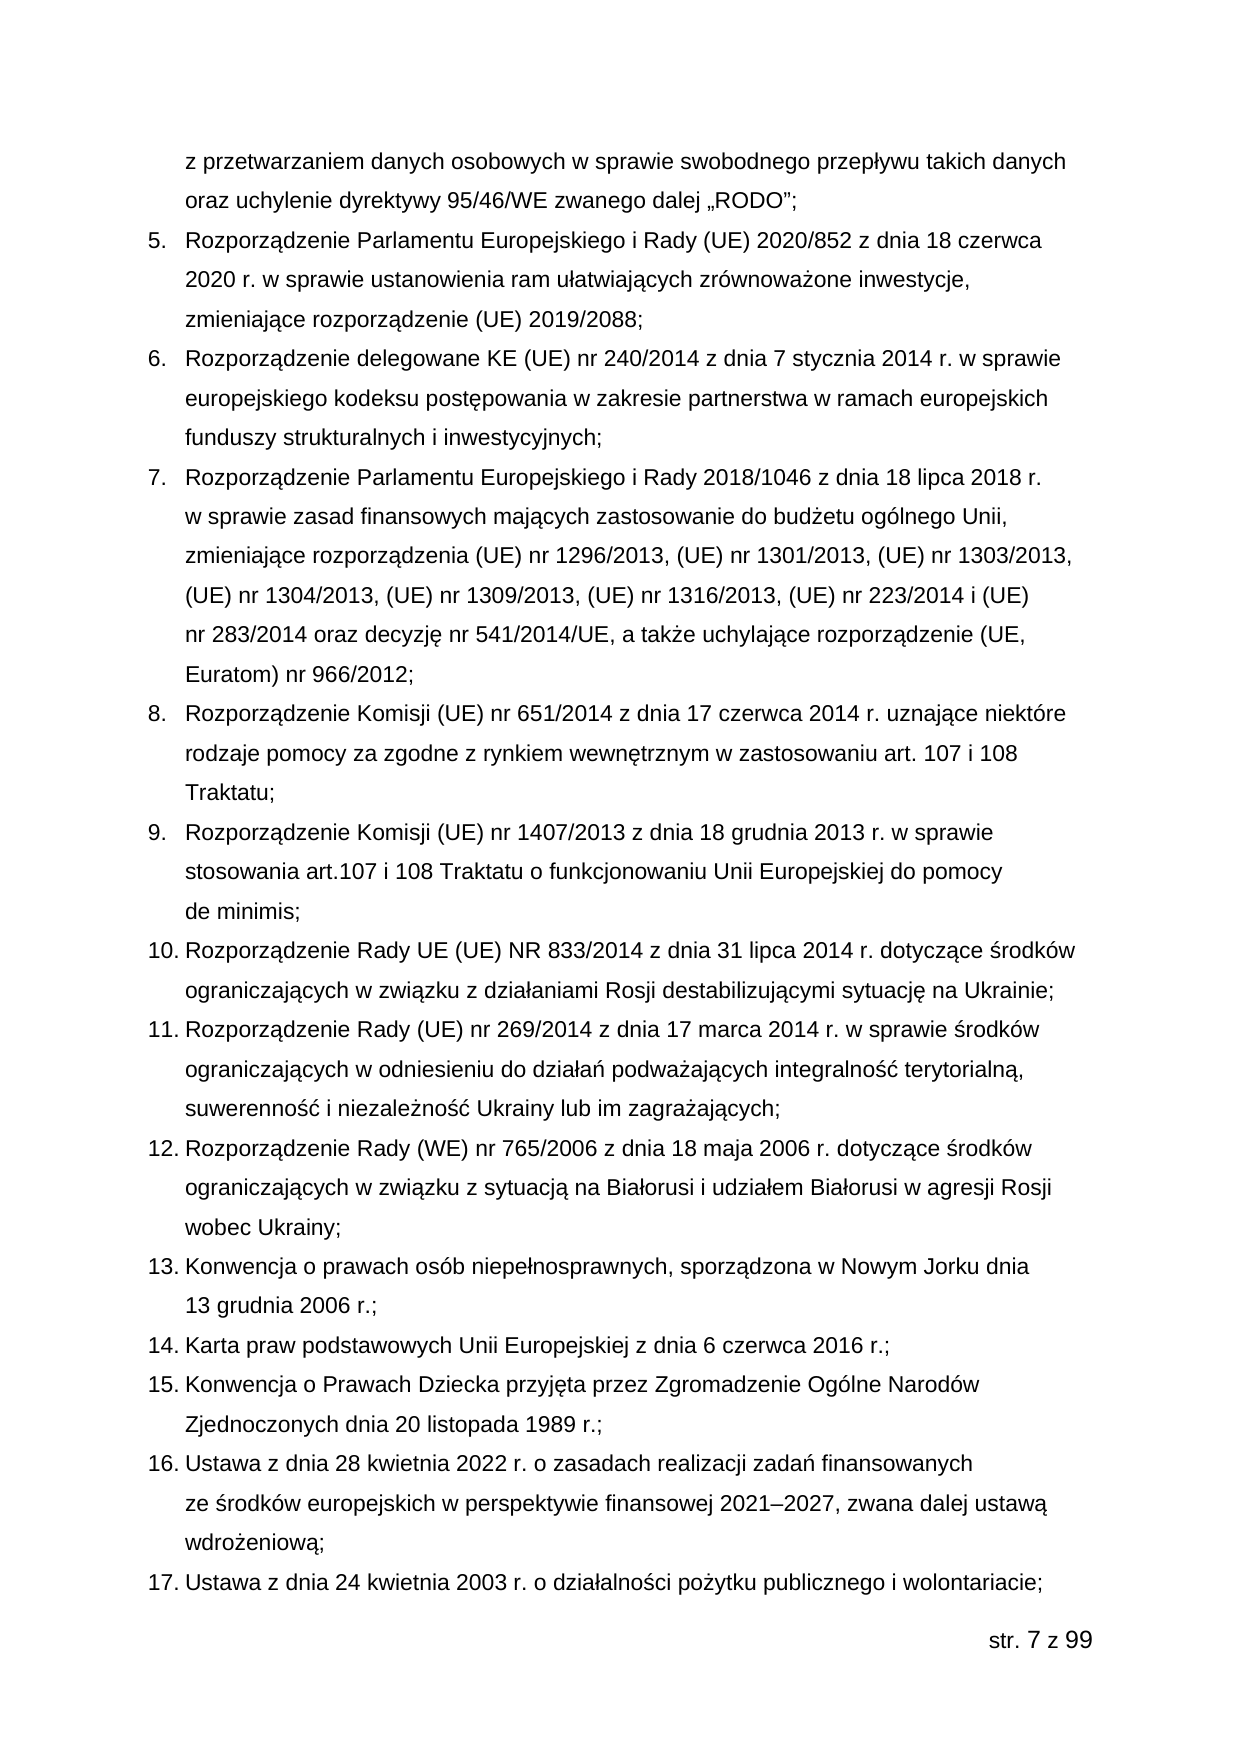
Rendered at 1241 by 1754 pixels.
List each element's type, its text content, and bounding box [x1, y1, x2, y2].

list Rozporządzenie Rady (UE) nr 269/2014 z dnia 17 marca 2014 r. w sprawie środków ograniczających w odniesieniu do działań podważających integralność terytorialną, suwerenność i niezależność Ukrainy lub im zagrażających; [148, 1016, 1093, 1121]
list Rozporządzenie delegowane KE (UE) nr 240/2014 z dnia 7 stycznia 2014 r. w sprawie europejskiego kodeksu postępowania w zakresie partnerstwa w ramach europejskich funduszy strukturalnych i inwestycyjnych; [148, 345, 1093, 450]
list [148, 148, 1093, 213]
list Karta praw podstawowych Unii Europejskiej z dnia 6 czerwca 2016 r.; [148, 1332, 1093, 1358]
list Rozporządzenie Parlamentu Europejskiego i Rady 2018/1046 z dnia 18 lipca 2018 r. w sprawie zasad finansowych mających zastosowanie do budżetu ogólnego Unii, zmieniające rozporządzenia (UE) nr 1296/2013, (UE) nr 1301/2013, (UE) nr 1303/2013, (UE) nr 1304/2013, (UE) nr 1309/2013, (UE) nr 1316/2013, (UE) nr 223/2014 i (UE) nr 283/2014 oraz decyzję nr 541/2014/UE, a także uchylające rozporządzenie (UE, Euratom) nr 966/2012; [148, 463, 1093, 687]
list Ustawa z dnia 24 kwietnia 2003 r. o działalności pożytku publicznego i wolontariacie; [148, 1569, 1093, 1595]
list Rozporządzenie Parlamentu Europejskiego i Rady (UE) 2020/852 z dnia 18 czerwca 2020 r. w sprawie ustanowienia ram ułatwiających zrównoważone inwestycje, zmieniające rozporządzenie (UE) 2019/2088; [148, 227, 1093, 332]
list Konwencja o Prawach Dziecka przyjęta przez Zgromadzenie Ogólne Narodów Zjednoczonych dnia 20 listopada 1989 r.; [148, 1371, 1093, 1437]
list Konwencja o prawach osób niepełnosprawnych, sporządzona w Nowym Jorku dnia 13 grudnia 2006 r.; [148, 1253, 1093, 1319]
list Rozporządzenie Komisji (UE) nr 651/2014 z dnia 17 czerwca 2014 r. uznające niektóre rodzaje pomocy za zgodne z rynkiem wewnętrznym w zastosowaniu art. 107 i 108 Traktatu; [148, 700, 1093, 806]
list Ustawa z dnia 28 kwietnia 2022 r. o zasadach realizacji zadań finansowanych ze środków europejskich w perspektywie finansowej 2021–2027, zwana dalej ustawą wdrożeniową; [148, 1450, 1093, 1556]
list Rozporządzenie Rady UE (UE) NR 833/2014 z dnia 31 lipca 2014 r. dotyczące środków ograniczających w związku z działaniami Rosji destabilizującymi sytuację na Ukrainie; [148, 937, 1093, 1003]
list Rozporządzenie Rady (WE) nr 765/2006 z dnia 18 maja 2006 r. dotyczące środków ograniczających w związku z sytuacją na Białorusi i udziałem Białorusi w agresji Rosji wobec Ukrainy; [148, 1134, 1093, 1240]
list Rozporządzenie Komisji (UE) nr 1407/2013 z dnia 18 grudnia 2013 r. w sprawie stosowania art.107 i 108 Traktatu o funkcjonowaniu Unii Europejskiej do pomocy de minimis; [148, 819, 1093, 924]
